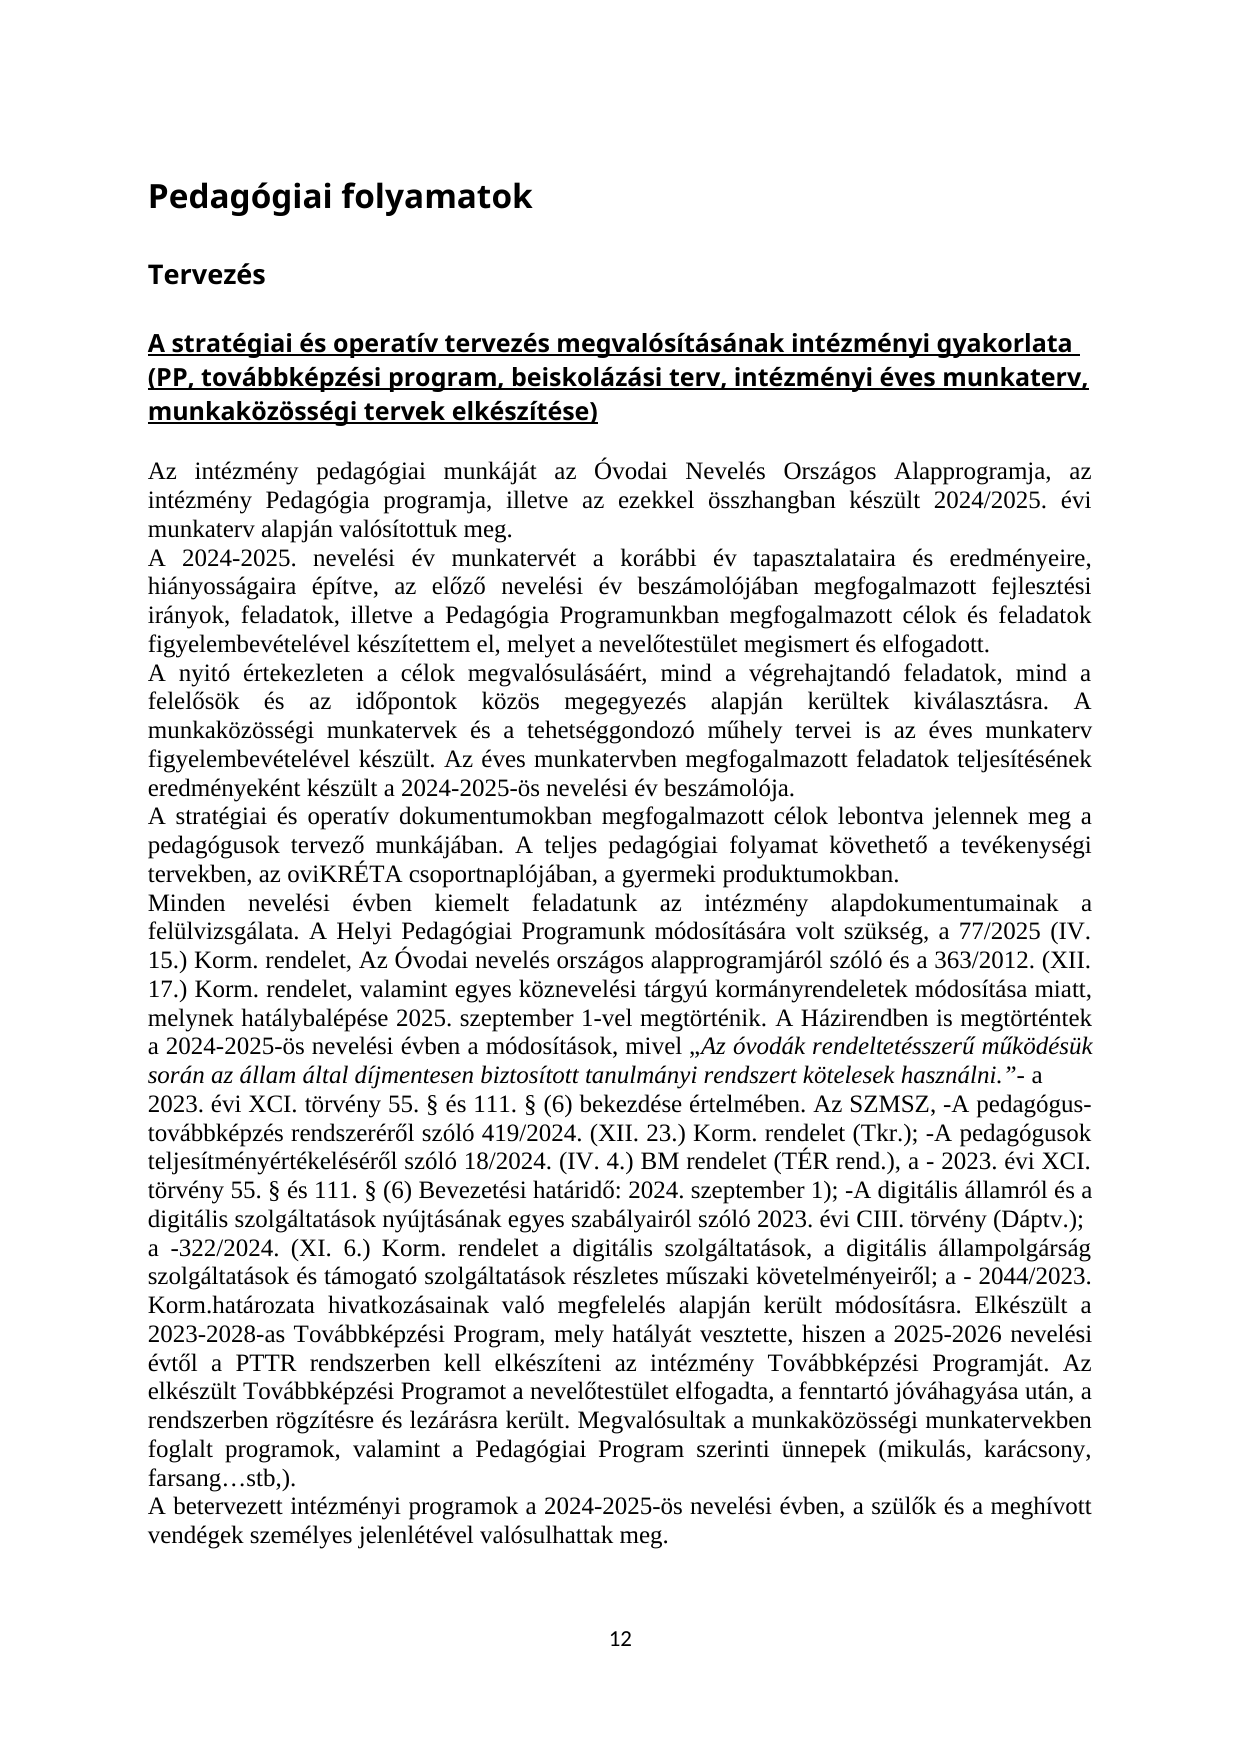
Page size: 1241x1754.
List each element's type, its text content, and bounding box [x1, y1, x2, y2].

text A betervezett intézményi programok a 2024-2025-ös nevelési évben, a szülők és a meghívott vendégek személyes jelenlétével valósulhattak meg. [148, 1491, 1093, 1549]
subtitle A stratégiai és operatív tervezés megvalósításának intézményi gyakorlata (PP, továbbképzési program, beiskolázási terv, intézményi éves munkaterv, munkaközösségi tervek elkészítése) [148, 326, 1093, 428]
text a -322/2024. (XI. 6.) Korm. rendelet a digitális szolgáltatások, a digitális állampolgárság szolgáltatások és támogató szolgáltatások részletes műszaki követelményeiről; a - 2044/2023. Korm.határozata hivatkozásainak való megfelelés alapján került módosításra. Elkészült a 2023-2028-as Továbbképzési Program, mely hatályát vesztette, hiszen a 2025-2026 nevelési évtől a PTTR rendszerben kell elkészíteni az intézmény Továbbképzési Programját. Az elkészült Továbbképzési Programot a nevelőtestület elfogadta, a fenntartó jóváhagyása után, a rendszerben rögzítésre és lezárásra került. Megvalósultak a munkaközösségi munkatervekben foglalt programok, valamint a Pedagógiai Program szerinti ünnepek (mikulás, karácsony, farsang…stb,). [148, 1233, 1093, 1491]
text A stratégiai és operatív dokumentumokban megfogalmazott célok lebontva jelennek meg a pedagógusok tervező munkájában. A teljes pedagógiai folyamat követhető a tevékenységi tervekben, az oviKRÉTA csoportnaplójában, a gyermeki produktumokban. [148, 801, 1093, 888]
subtitle Tervezés [148, 256, 1093, 293]
text A nyitó értekezleten a célok megvalósulásáért, mind a végrehajtandó feladatok, mind a felelősök és az időpontok közös megegyezés alapján kerültek kiválasztásra. A munkaközösségi munkatervek és a tehetséggondozó műhely tervei is az éves munkaterv figyelembevételével készült. Az éves munkatervben megfogalmazott feladatok teljesítésének eredményeként készült a 2024-2025-ös nevelési év beszámolója. [148, 658, 1093, 801]
text 2023. évi XCI. törvény 55. § és 111. § (6) bekezdése értelmében. Az SZMSZ, -A pedagógus-továbbképzés rendszeréről szóló 419/2024. (XII. 23.) Korm. rendelet (Tkr.); -A pedagógusok teljesítményértékeléséről szóló 18/2024. (IV. 4.) BM rendelet (TÉR rend.), a - 2023. évi XCI. törvény 55. § és 111. § (6) Bevezetési határidő: 2024. szeptember 1); -A digitális államról és a digitális szolgáltatások nyújtásának egyes szabályairól szóló 2023. évi CIII. törvény (Dáptv.); [148, 1089, 1093, 1233]
text A 2024-2025. nevelési év munkatervét a korábbi év tapasztalataira és eredményeire, hiányosságaira építve, az előző nevelési év beszámolójában megfogalmazott fejlesztési irányok, feladatok, illetve a Pedagógia Programunkban megfogalmazott célok és feladatok figyelembevételével készítettem el, melyet a nevelőtestület megismert és elfogadott. [148, 543, 1093, 658]
text Minden nevelési évben kiemelt feladatunk az intézmény alapdokumentumainak a felülvizsgálata. A Helyi Pedagógiai Programunk módosítására volt szükség, a 77/2025 (IV. 15.) Korm. rendelet, Az Óvodai nevelés országos alapprogramjáról szóló és a 363/2012. (XII. 17.) Korm. rendelet, valamint egyes köznevelési tárgyú kormányrendeletek módosítása miatt, melynek hatálybalépése 2025. szeptember 1-vel megtörténik. A Házirendben is megtörténtek a 2024-2025-ös nevelési évben a módosítások, mivel „Az óvodák rendeltetésszerű működésük során az állam által díjmentesen biztosított tanulmányi rendszert kötelesek használni.”- a [148, 888, 1093, 1089]
text Az intézmény pedagógiai munkáját az Óvodai Nevelés Országos Alapprogramja, az intézmény Pedagógia programja, illetve az ezekkel összhangban készült 2024/2025. évi munkaterv alapján valósítottuk meg. [148, 456, 1093, 543]
subtitle Pedagógiai folyamatok [148, 173, 1093, 218]
